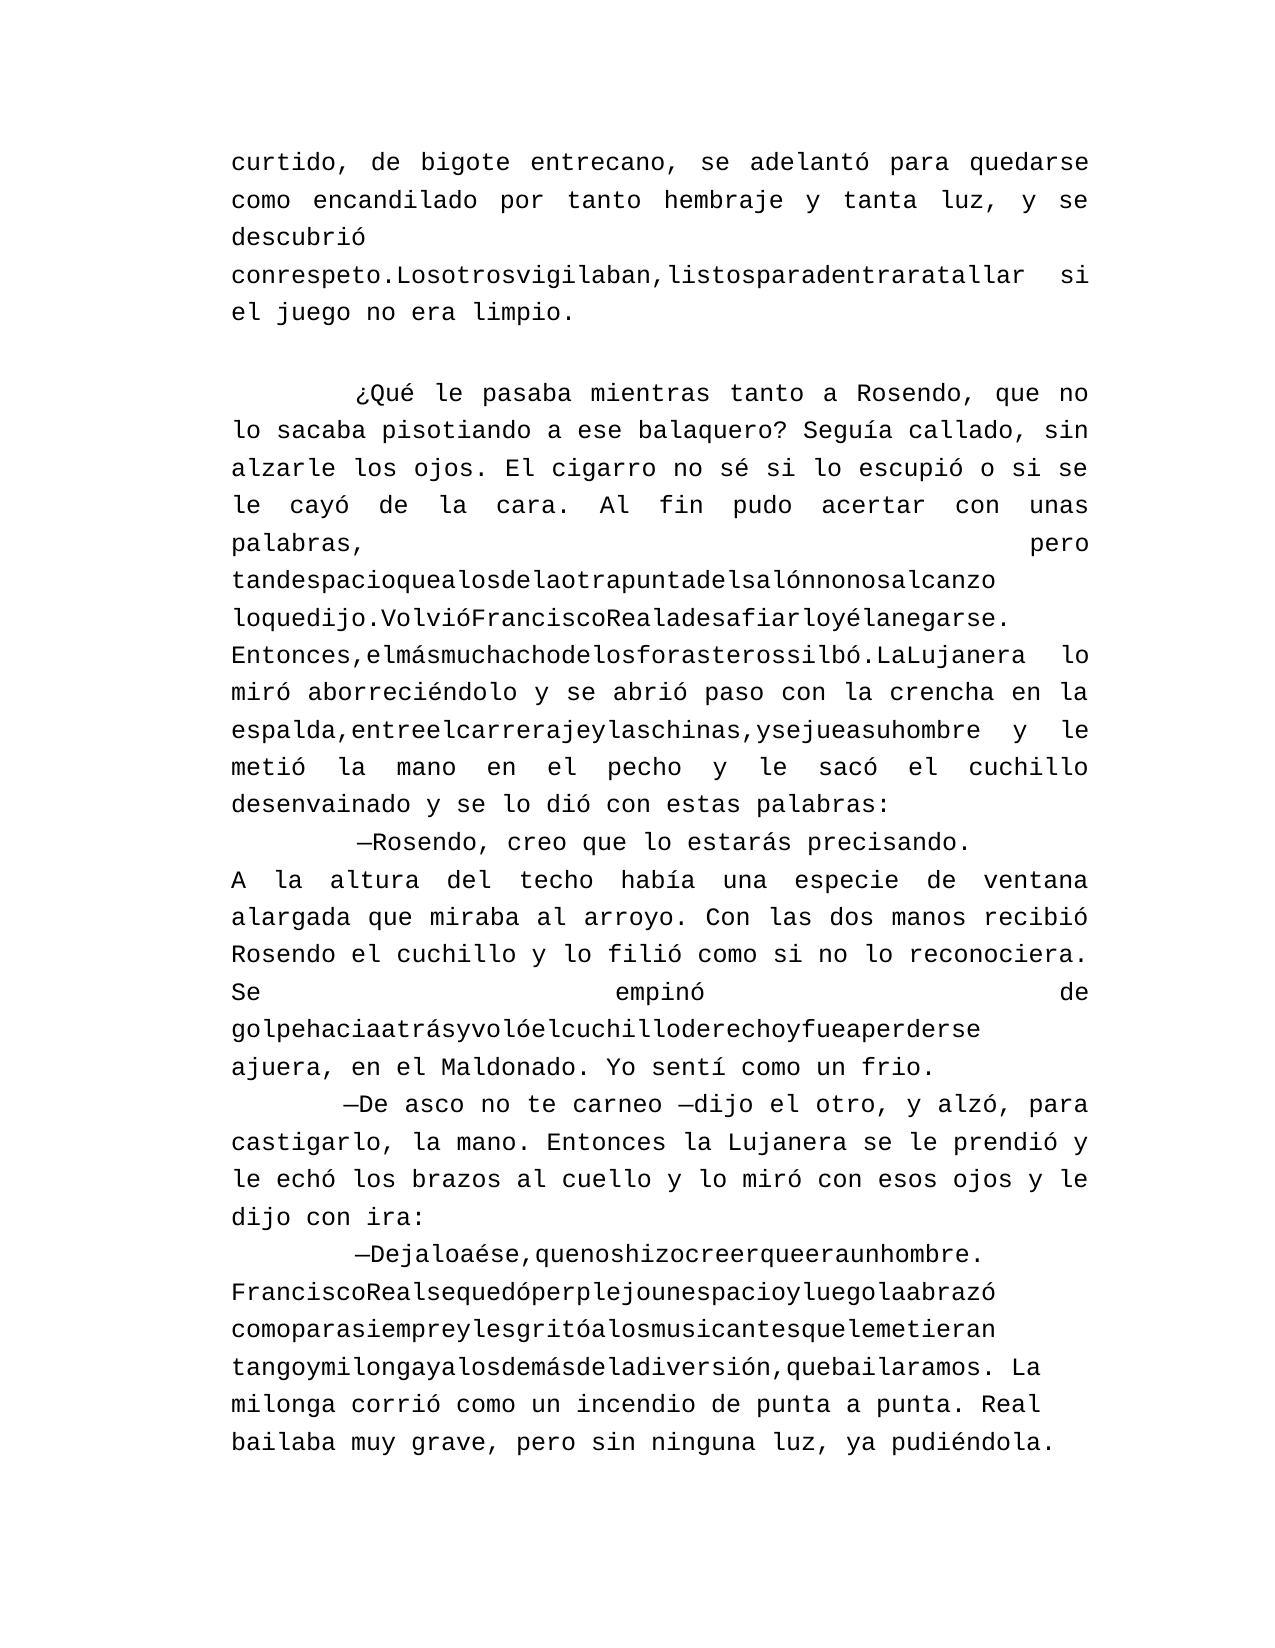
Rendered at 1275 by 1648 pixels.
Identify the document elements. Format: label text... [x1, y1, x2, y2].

text ¿Qué le pasaba mientras tanto a Rosendo, que no lo sacaba pisotiando a ese balaquero? Seguía callado, sin alzarle los ojos. El cigarro no sé si lo escupió o si se le cayó de la cara. Al fin pudo acertar con unas palabras, pero tandespacioquealosdelaotrapuntadelsalónnonosalcanzo loquedijo.VolvióFranciscoRealadesafiarloyélanegarse. Entonces,elmásmuchachodelosforasterossilbó.LaLujanera lo miró aborreciéndolo y se abrió paso con la crencha en la espalda,entreelcarrerajeylaschinas,ysejueasuhombre y le metió la mano en el pecho y le sacó el cuchillo desenvainado y se lo dió con estas palabras: [231, 381, 1089, 820]
text A la altura del techo había una especie de ventana alargada que miraba al arroyo. Con las dos manos recibió Rosendo el cuchillo y lo filió como si no lo reconociera. Se empinó de golpehaciaatrásyvolóelcuchilloderechoyfueaperderse ajuera, en el Maldonado. Yo sentí como un frio. [231, 867, 1089, 1083]
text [231, 150, 1089, 328]
text —Rosendo, creo que lo estarás precisando. [232, 830, 1096, 858]
text —De asco no te carneo —dijo el otro, y alzó, para castigarlo, la mano. Entonces la Lujanera se le prendió y le echó los brazos al cuello y lo miró con esos ojos y le dijo con ira: [231, 1092, 1089, 1233]
text —Dejaloaése,quenoshizocreerqueeraunhombre. FranciscoRealsequedóperplejounespacioyluegolaabrazó comoparasiempreylesgritóalosmusicantesquelemetieran tangoymilongayalosdemásdeladiversión,quebailaramos. La milonga corrió como un incendio de punta a punta. Real bailaba muy grave, pero sin ninguna luz, ya pudiéndola. [231, 1242, 1104, 1457]
